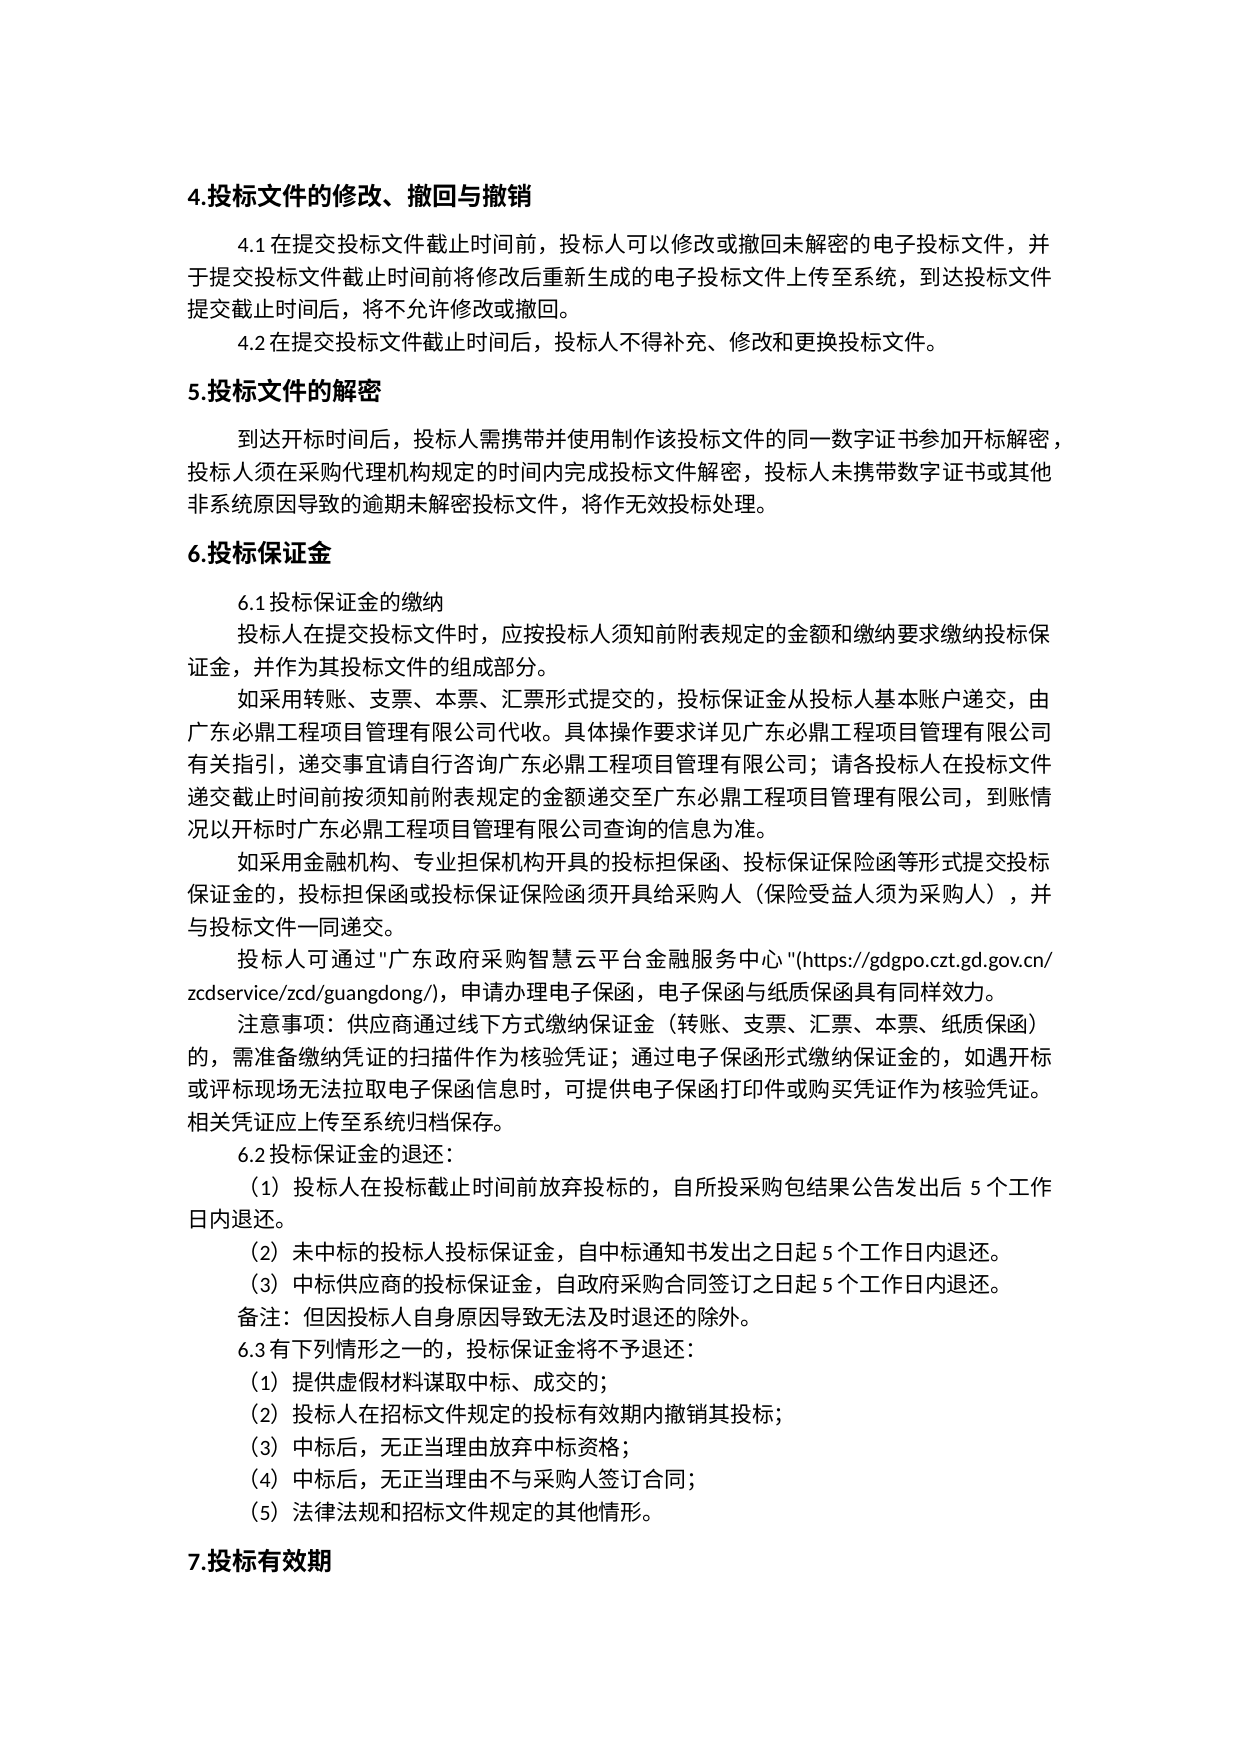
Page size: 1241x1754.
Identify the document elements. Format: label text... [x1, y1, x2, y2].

text 5.投标文件的解密 [187, 357, 1053, 422]
text 注意事项：供应商通过线下方式缴纳保证金（转账、支票、汇票、本票、纸质保函）的，需准备缴纳凭证的扫描件作为核验凭证；通过电子保函形式缴纳保证金的，如遇开标或评标现场无法拉取电子保函信息时，可提供电子保函打印件或购买凭证作为核验凭证。相关凭证应上传至系统归档保存。 [187, 1007, 1053, 1137]
text （4）中标后，无正当理由不与采购人签订合同； [187, 1462, 1053, 1494]
text 6.3有下列情形之一的，投标保证金将不予退还： [187, 1332, 1053, 1364]
text 如采用转账、支票、本票、汇票形式提交的，投标保证金从投标人基本账户递交，由广东必鼎工程项目管理有限公司代收。具体操作要求详见广东必鼎工程项目管理有限公司有关指引，递交事宜请自行咨询广东必鼎工程项目管理有限公司；请各投标人在投标文件递交截止时间前按须知前附表规定的金额递交至广东必鼎工程项目管理有限公司，到账情况以开标时广东必鼎工程项目管理有限公司查询的信息为准。 [187, 682, 1053, 844]
text （3）中标后，无正当理由放弃中标资格； [187, 1429, 1053, 1462]
text 投标人可通过"广东政府采购智慧云平台金融服务中心"(https://gdgpo.czt.gd.gov.cn/zcdservice/zcd/guangdong/)，申请办理电子保函，电子保函与纸质保函具有同样效力。 [187, 942, 1053, 1007]
text 6.2投标保证金的退还： [187, 1137, 1053, 1169]
text （1）提供虚假材料谋取中标、成交的； [187, 1364, 1053, 1397]
text 7.投标有效期 [187, 1527, 1053, 1592]
text 6.1投标保证金的缴纳 [187, 584, 1053, 617]
text 4.投标文件的修改、撤回与撤销 [187, 162, 1053, 227]
text （2）投标人在招标文件规定的投标有效期内撤销其投标； [187, 1397, 1053, 1429]
text 到达开标时间后，投标人需携带并使用制作该投标文件的同一数字证书参加开标解密，投标人须在采购代理机构规定的时间内完成投标文件解密，投标人未携带数字证书或其他非系统原因导致的逾期未解密投标文件，将作无效投标处理。 [187, 422, 1053, 519]
text 6.投标保证金 [187, 519, 1053, 584]
text 4.2在提交投标文件截止时间后，投标人不得补充、修改和更换投标文件。 [187, 324, 1053, 357]
text 备注：但因投标人自身原因导致无法及时退还的除外。 [187, 1299, 1053, 1332]
text 如采用金融机构、专业担保机构开具的投标担保函、投标保证保险函等形式提交投标保证金的，投标担保函或投标保证保险函须开具给采购人（保险受益人须为采购人），并与投标文件一同递交。 [187, 844, 1053, 942]
text （5）法律法规和招标文件规定的其他情形。 [187, 1494, 1053, 1527]
text （1）投标人在投标截止时间前放弃投标的，自所投采购包结果公告发出后5个工作日内退还。 [187, 1169, 1053, 1234]
text 投标人在提交投标文件时，应按投标人须知前附表规定的金额和缴纳要求缴纳投标保证金，并作为其投标文件的组成部分。 [187, 617, 1053, 682]
text （2）未中标的投标人投标保证金，自中标通知书发出之日起5个工作日内退还。 [187, 1234, 1053, 1267]
text 4.1在提交投标文件截止时间前，投标人可以修改或撤回未解密的电子投标文件，并于提交投标文件截止时间前将修改后重新生成的电子投标文件上传至系统，到达投标文件提交截止时间后，将不允许修改或撤回。 [187, 227, 1053, 324]
text （3）中标供应商的投标保证金，自政府采购合同签订之日起5个工作日内退还。 [187, 1267, 1053, 1299]
